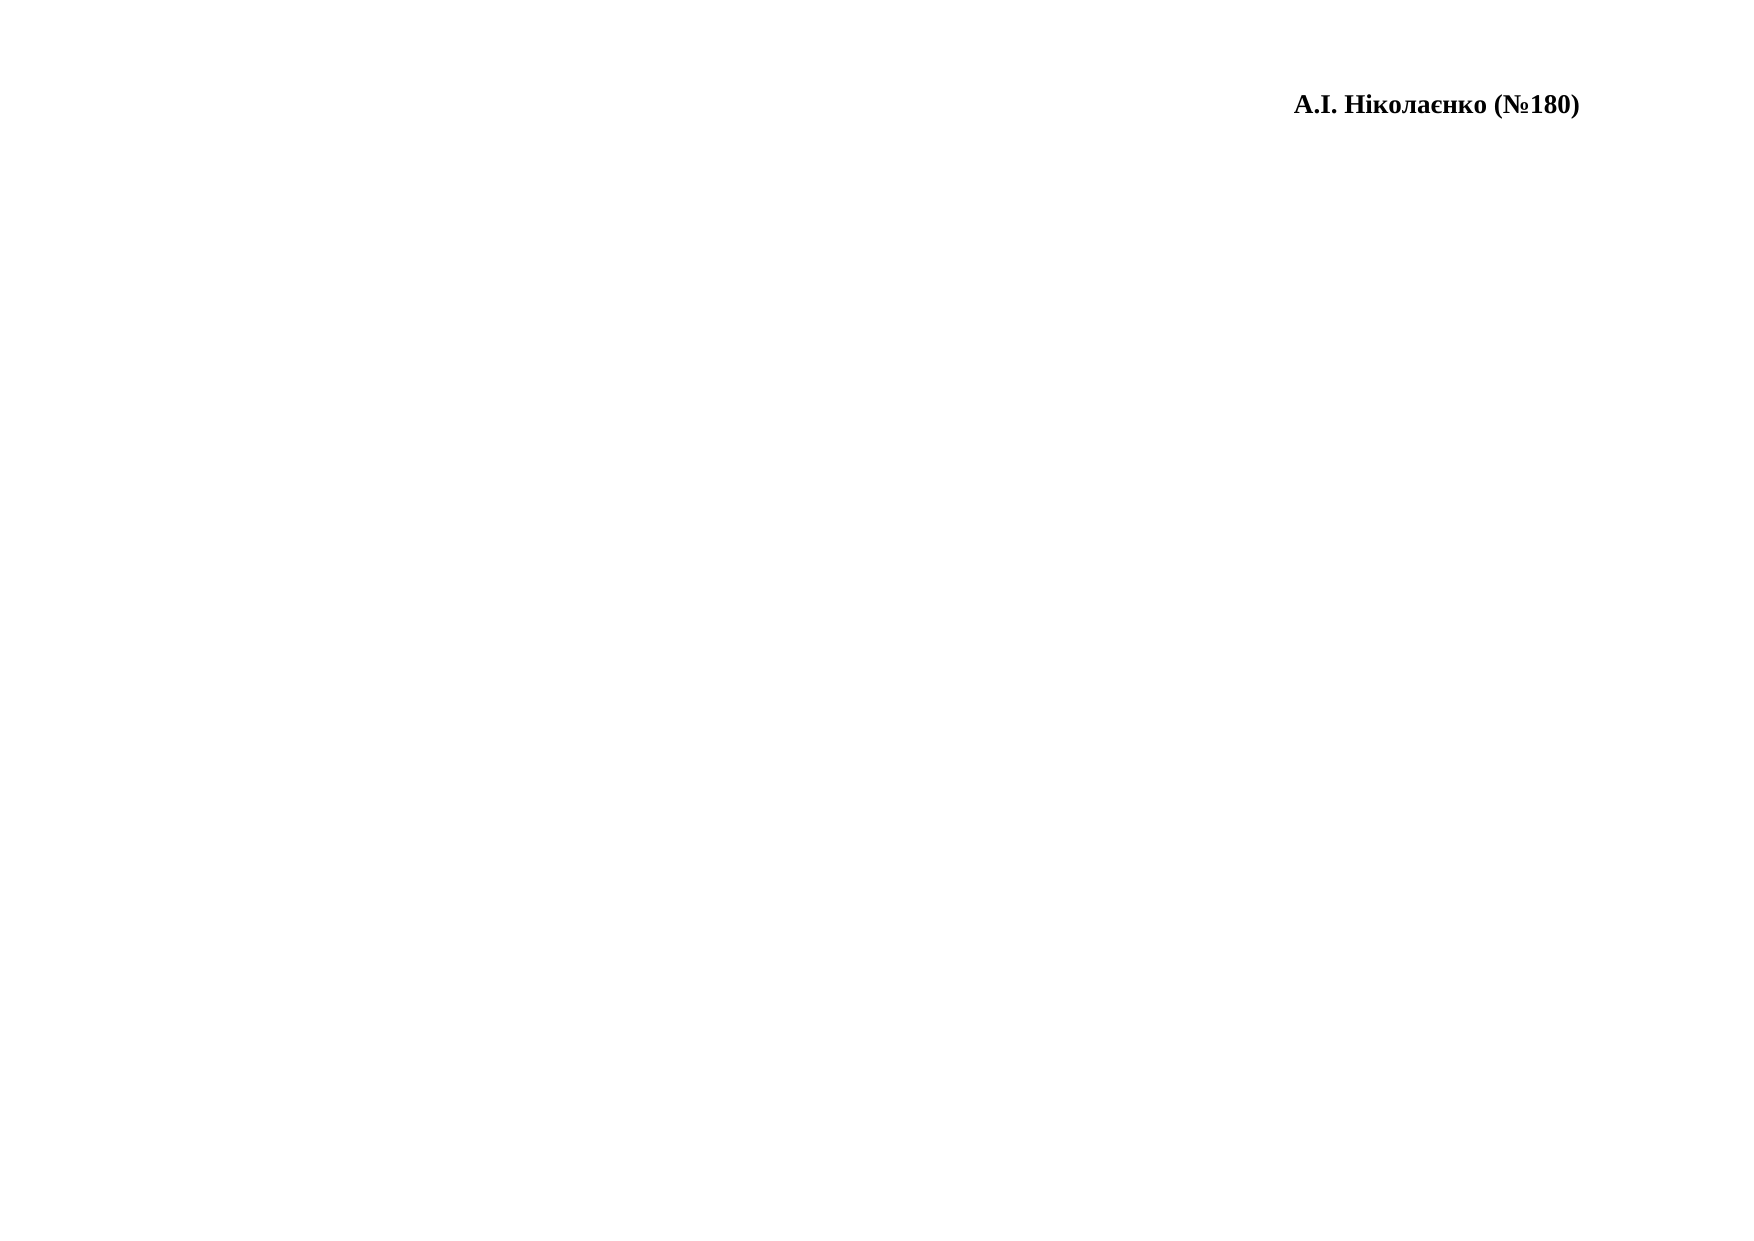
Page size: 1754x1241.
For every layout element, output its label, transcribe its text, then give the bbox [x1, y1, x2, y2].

text А.І. Ніколаєнко (№180) [89, 89, 1665, 120]
